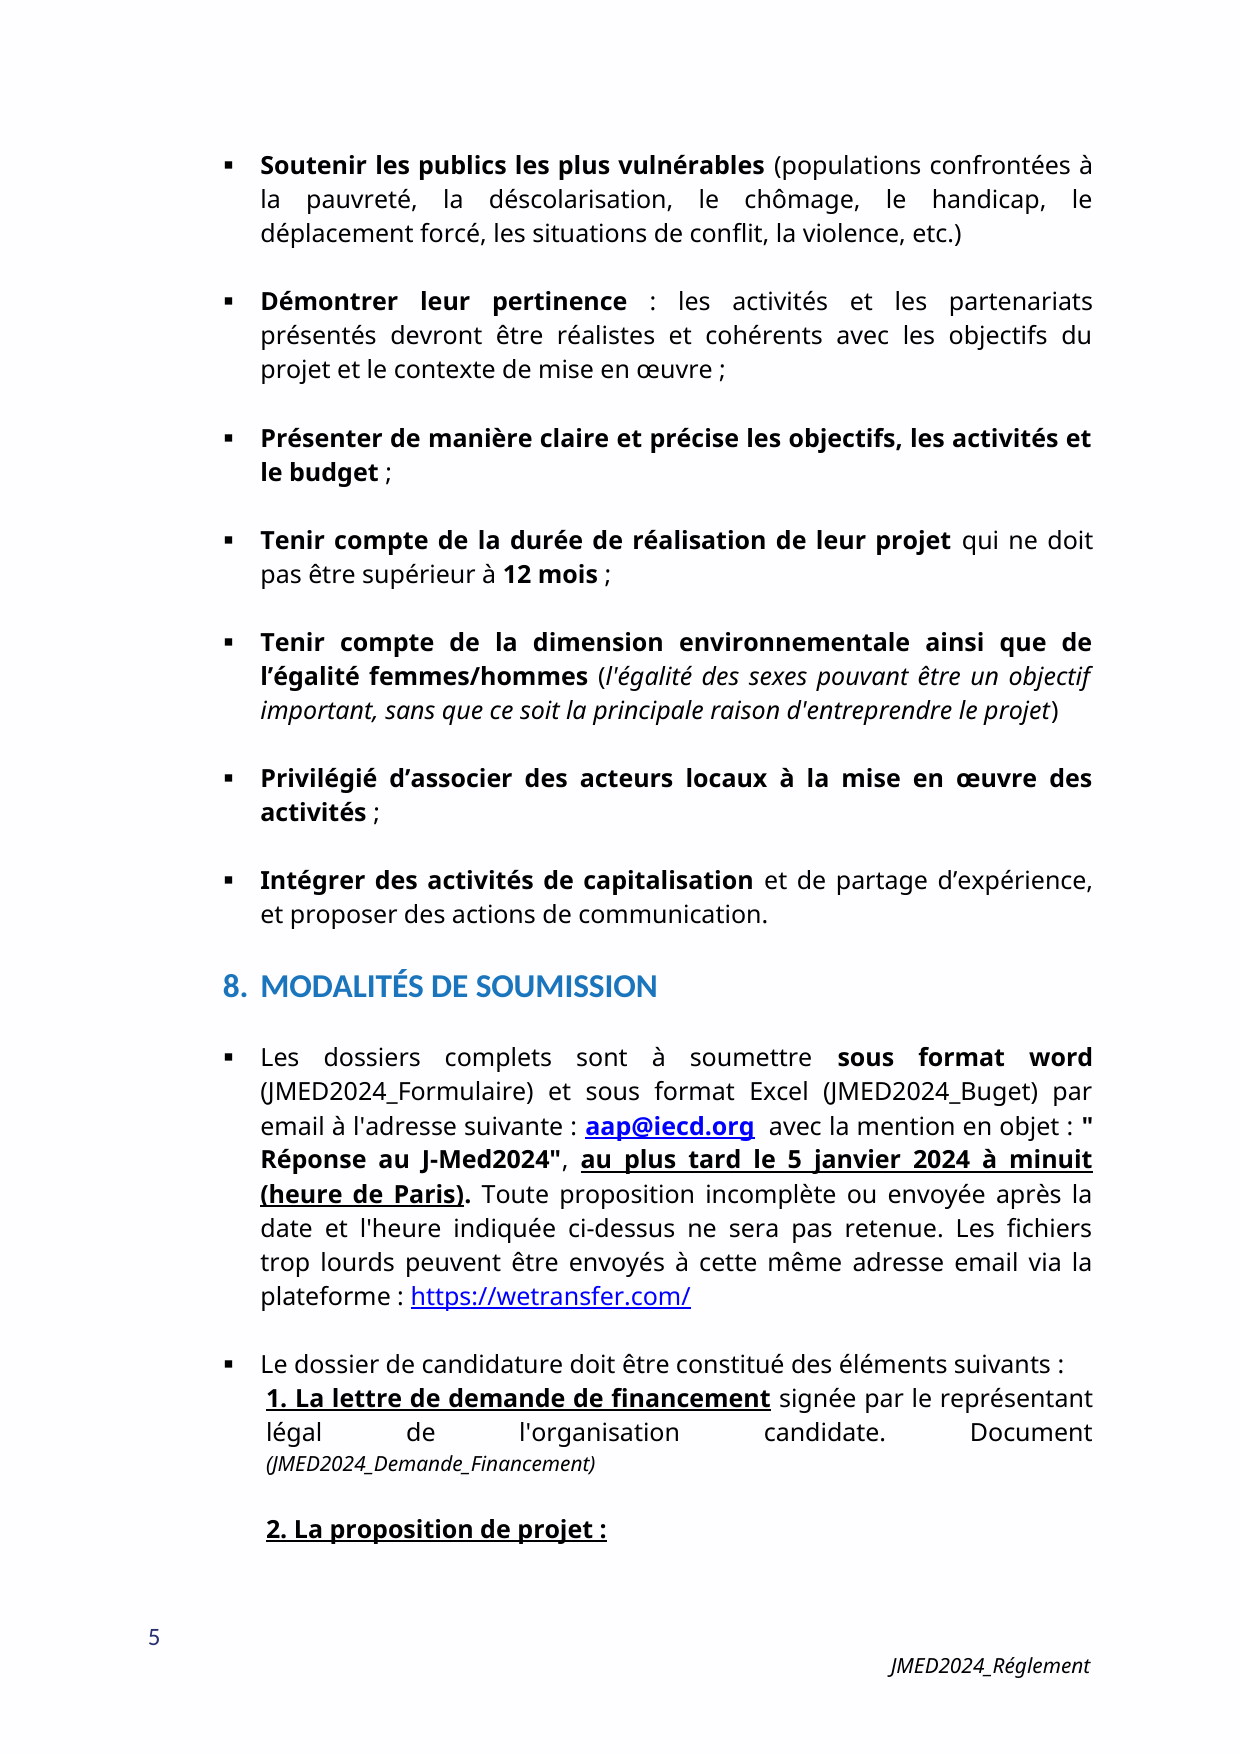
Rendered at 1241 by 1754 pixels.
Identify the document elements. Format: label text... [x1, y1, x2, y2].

list Présenter de manière claire et précise les objectifs, les activités et le budget ; [223, 420, 1093, 488]
list Tenir compte de la durée de réalisation de leur projet qui ne doit pas être supérieur à 12 mois ; [223, 522, 1093, 591]
list Les dossiers complets sont à soumettre sous format word (JMED2024_Formulaire) et sous format Excel (JMED2024_Buget) par email à l'adresse suivante : aap@iecd.org avec la mention en objet : " Réponse au J-Med2024", au plus tard le 5 janvier 2024 à minuit (heure de Paris). Toute proposition incomplète ou envoyée après la date et l'heure indiquée ci-dessus ne sera pas retenue. Les fichiers trop lourds peuvent être envoyés à cette même adresse email via la plateforme : https://wetransfer.com/ [223, 1040, 1093, 1312]
list MODALITÉS DE SOUMISSION [223, 965, 1093, 1006]
text 1. La lettre de demande de financement signée par le représentant légal de l'organisation candidate. Document (JMED2024_Demande_Financement) [266, 1381, 1093, 1477]
list Le dossier de candidature doit être constitué des éléments suivants : [223, 1347, 1093, 1381]
text 2. La proposition de projet : [266, 1511, 1093, 1545]
list Intégrer des activités de capitalisation et de partage d’expérience, et proposer des actions de communication. [223, 863, 1093, 931]
list Tenir compte de la dimension environnementale ainsi que de l’égalité femmes/hommes (l'égalité des sexes pouvant être un objectif important, sans que ce soit la principale raison d'entreprendre le projet) [223, 624, 1093, 727]
list Démontrer leur pertinence : les activités et les partenariats présentés devront être réalistes et cohérents avec les objectifs du projet et le contexte de mise en œuvre ; [223, 284, 1093, 386]
list Soutenir les publics les plus vulnérables (populations confrontées à la pauvreté, la déscolarisation, le chômage, le handicap, le déplacement forcé, les situations de conflit, la violence, etc.) [223, 148, 1093, 250]
list Privilégié d’associer des acteurs locaux à la mise en œuvre des activités ; [223, 761, 1093, 829]
